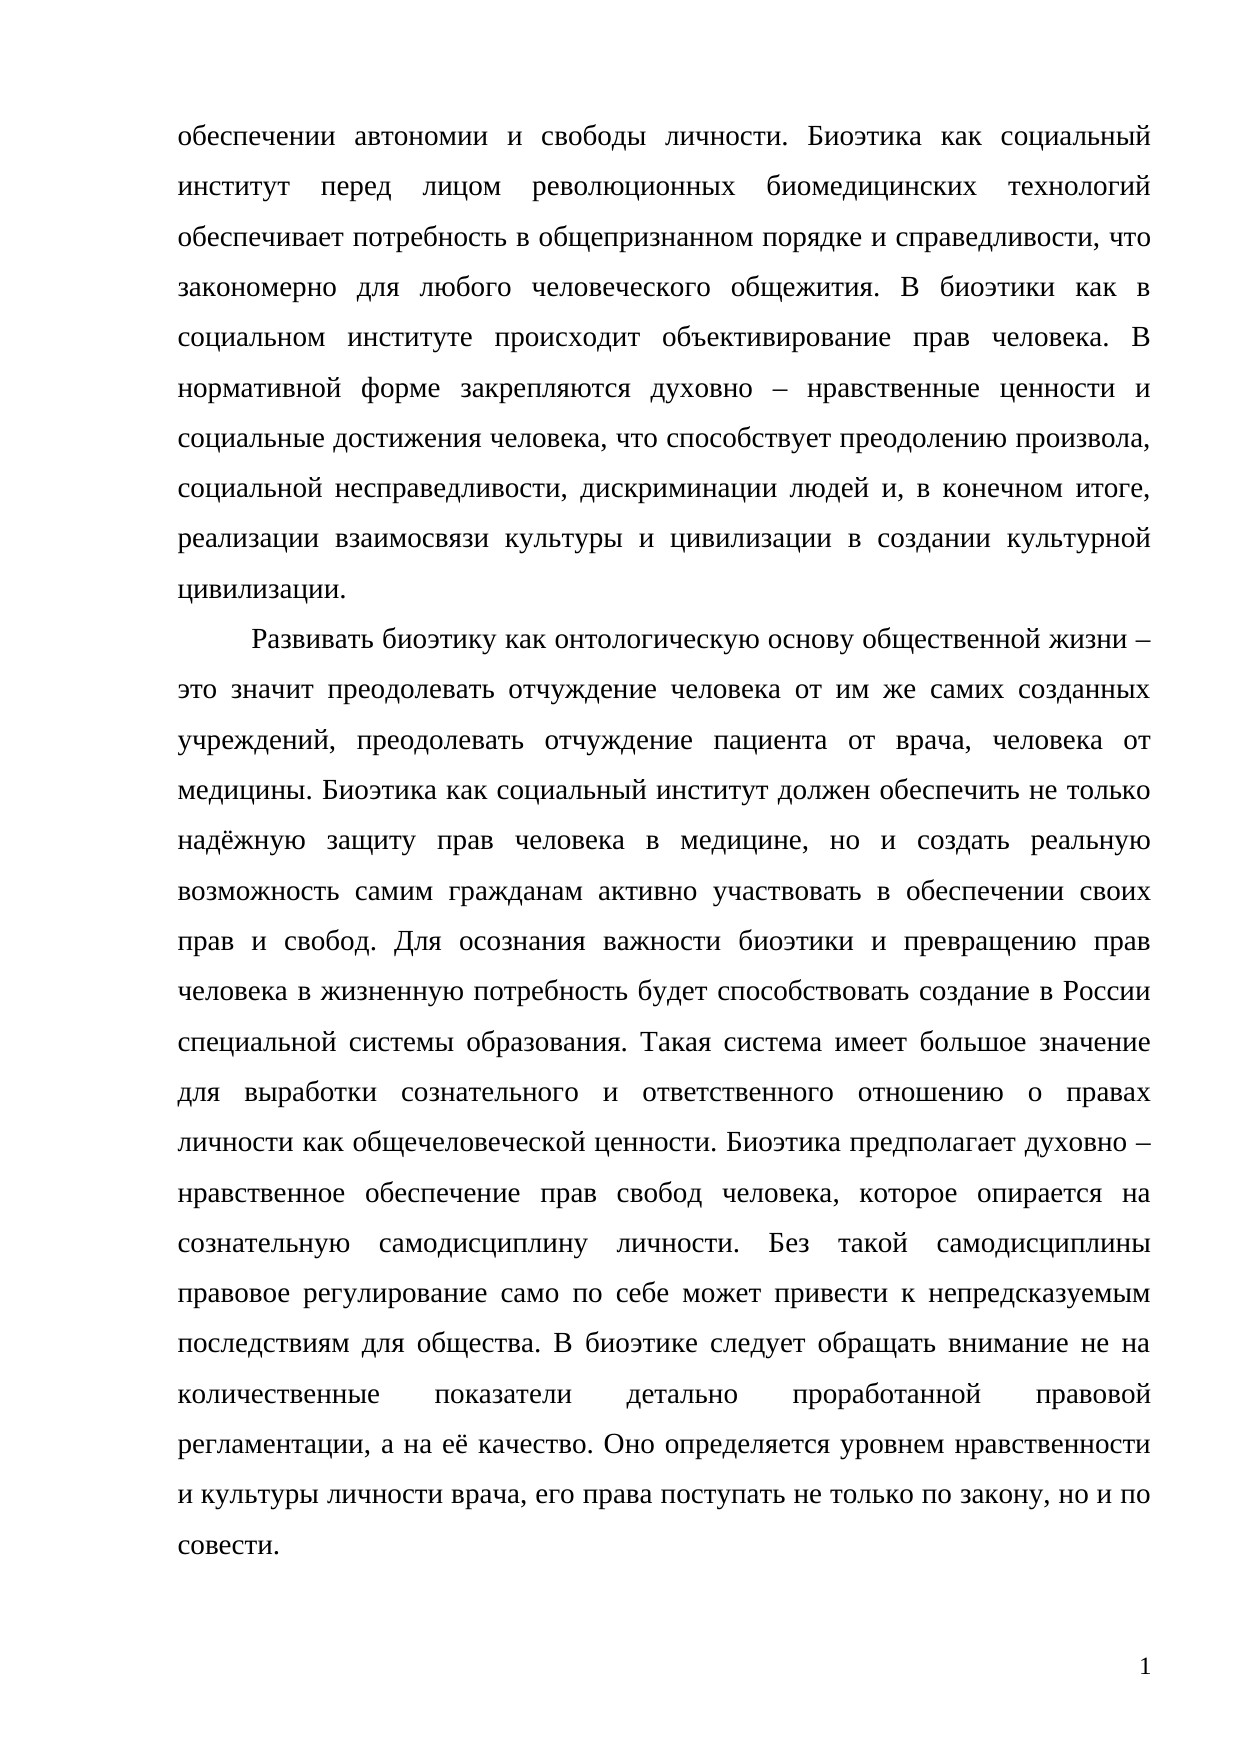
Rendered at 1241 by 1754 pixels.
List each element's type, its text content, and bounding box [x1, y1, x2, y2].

text Развивать биоэтику как онтологическую основу общественной жизни – это значит преодолевать отчуждение человека от им же самих созданных учреждений, преодолевать отчуждение пациента от врача, человека от медицины. Биоэтика как социальный институт должен обеспечить не только надёжную защиту прав человека в медицине, но и создать реальную возможность самим гражданам активно участвовать в обеспечении своих прав и свобод. Для осознания важности биоэтики и превращению прав человека в жизненную потребность будет способствовать создание в России специальной системы образования. Такая система имеет большое значение для выработки сознательного и ответственного отношению о правах личности как общечеловеческой ценности. Биоэтика предполагает духовно – нравственное обеспечение прав свобод человека, которое опирается на сознательную самодисциплину личности. Без такой самодисциплины правовое регулирование само по себе может привести к непредсказуемым последствиям для общества. В биоэтике следует обращать внимание не на количественные показатели детально проработанной правовой регламентации, а на её качество. Оно определяется уровнем нравственности и культуры личности врача, его права поступать не только по закону, но и по совести. [177, 621, 1152, 1560]
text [177, 118, 1152, 604]
